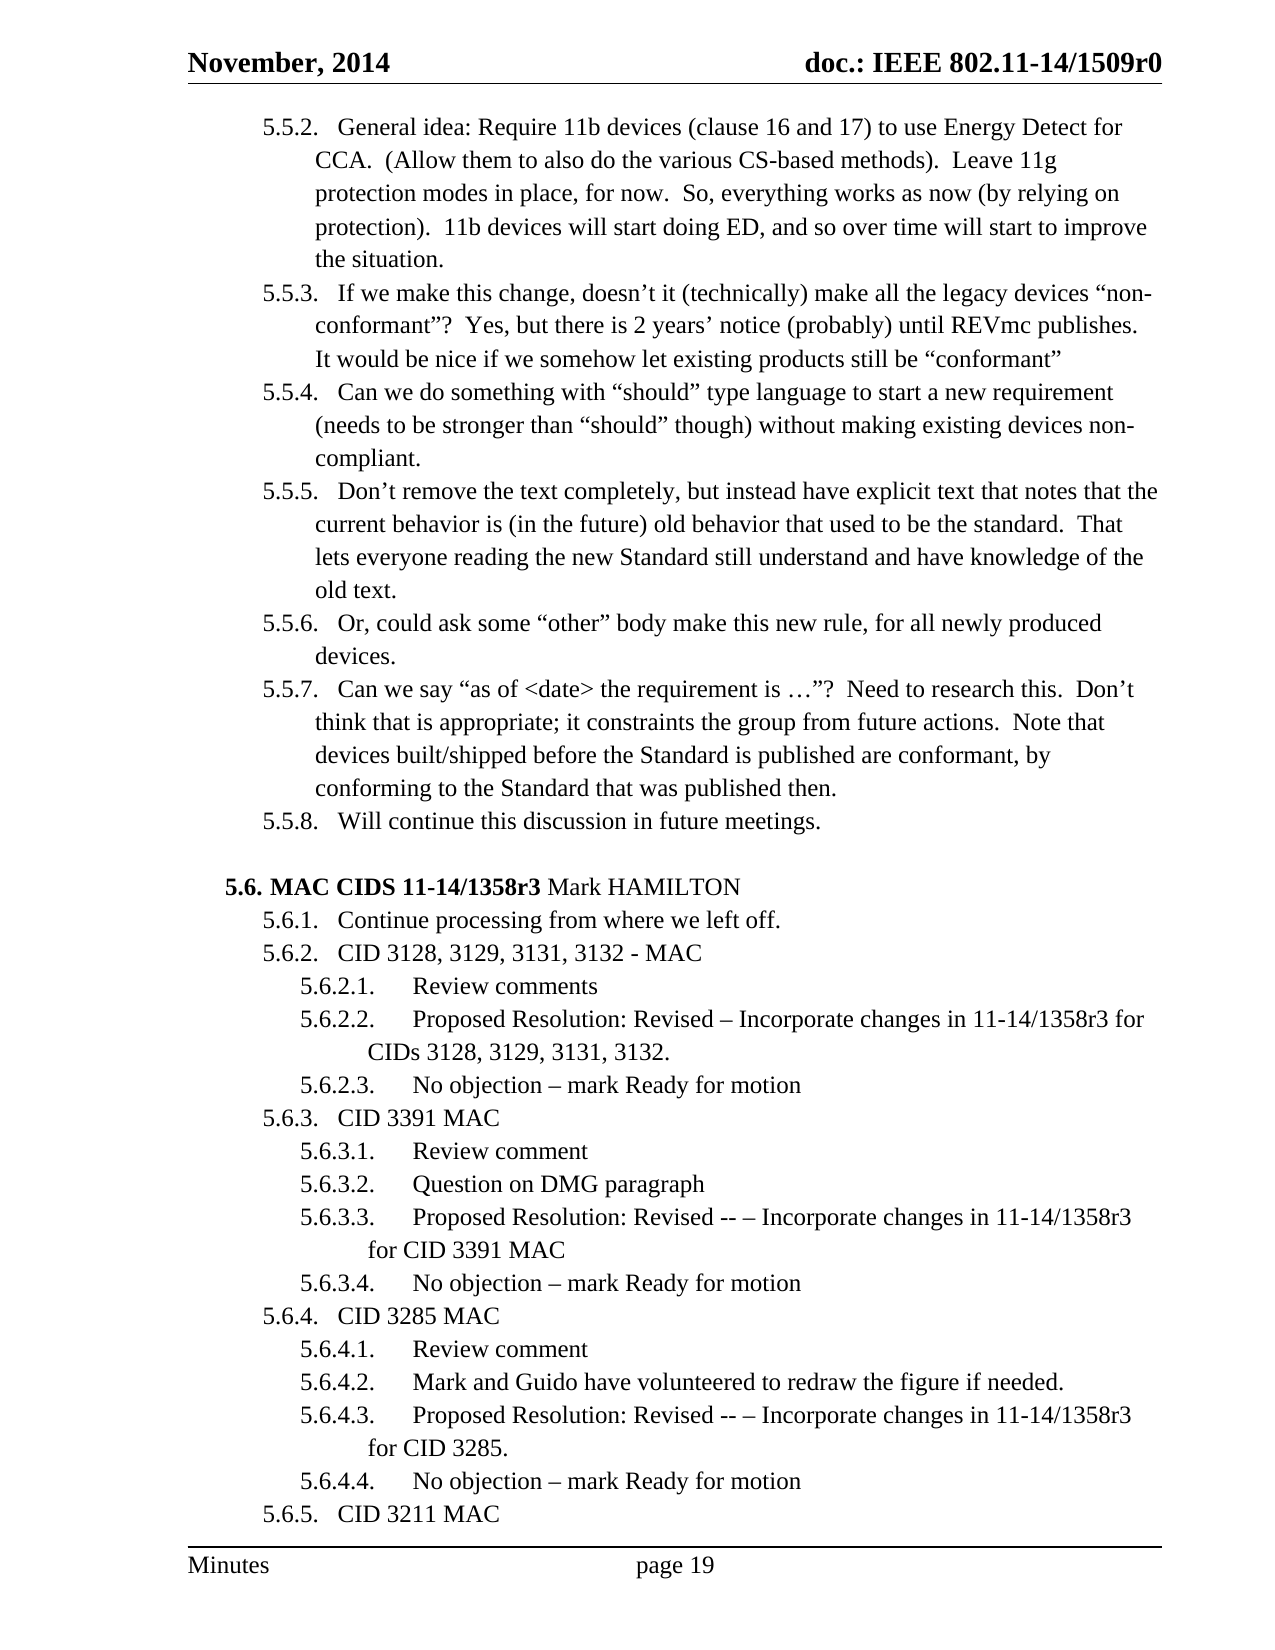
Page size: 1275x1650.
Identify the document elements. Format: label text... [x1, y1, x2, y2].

list Question on DMG paragraph [300, 1169, 1162, 1198]
list Can we say “as of <date> the requirement is …”? Need to research this. Don’t think that is appropriate; it constraints the group from future actions. Note that devices built/shipped before the Standard is published are conformant, by conforming to the Standard that was published then. [262, 674, 1162, 802]
list Don’t remove the text completely, but instead have explicit text that notes that the current behavior is (in the future) old behavior that used to be the standard. That lets everyone reading the new Standard still understand and have knowledge of the old text. [262, 476, 1162, 603]
list CID 3391 MAC [262, 1103, 1162, 1132]
list Review comments [300, 971, 1162, 1000]
list CID 3211 MAC [262, 1499, 1162, 1528]
list CID 3128, 3129, 3131, 3132 - MAC [262, 938, 1162, 967]
list Proposed Resolution: Revised – Incorporate changes in 11-14/1358r3 for CIDs 3128, 3129, 3131, 3132. [300, 1004, 1162, 1066]
list No objection – mark Ready for motion [300, 1070, 1162, 1099]
list Review comment [300, 1136, 1162, 1165]
list Mark and Guido have volunteered to redraw the figure if needed. [300, 1367, 1162, 1396]
list Will continue this discussion in future meetings. [262, 806, 1162, 835]
list Proposed Resolution: Revised -- – Incorporate changes in 11-14/1358r3 for CID 3285. [300, 1400, 1162, 1462]
list If we make this change, doesn’t it (technically) make all the legacy devices “non-conformant”? Yes, but there is 2 years’ notice (probably) until REVmc publishes. It would be nice if we somehow let existing products still be “conformant” [262, 278, 1162, 372]
list MAC CIDS 11-14/1358r3 Mark HAMILTON [225, 872, 1162, 901]
list Proposed Resolution: Revised -- – Incorporate changes in 11-14/1358r3 for CID 3391 MAC [300, 1202, 1162, 1264]
list General idea: Require 11b devices (clause 16 and 17) to use Energy Detect for CCA. (Allow them to also do the various CS-based methods). Leave 11g protection modes in place, for now. So, everything works as now (by relying on protection). 11b devices will start doing ED, and so over time will start to improve the situation. [262, 112, 1162, 273]
list Can we do something with “should” type language to start a new requirement (needs to be stronger than “should” though) without making existing devices non-compliant. [262, 377, 1162, 471]
list No objection – mark Ready for motion [300, 1268, 1162, 1297]
list Or, could ask some “other” body make this new rule, for all newly produced devices. [262, 608, 1162, 669]
list No objection – mark Ready for motion [300, 1466, 1162, 1495]
list CID 3285 MAC [262, 1301, 1162, 1330]
list Continue processing from where we left off. [262, 905, 1162, 934]
list Review comment [300, 1334, 1162, 1363]
